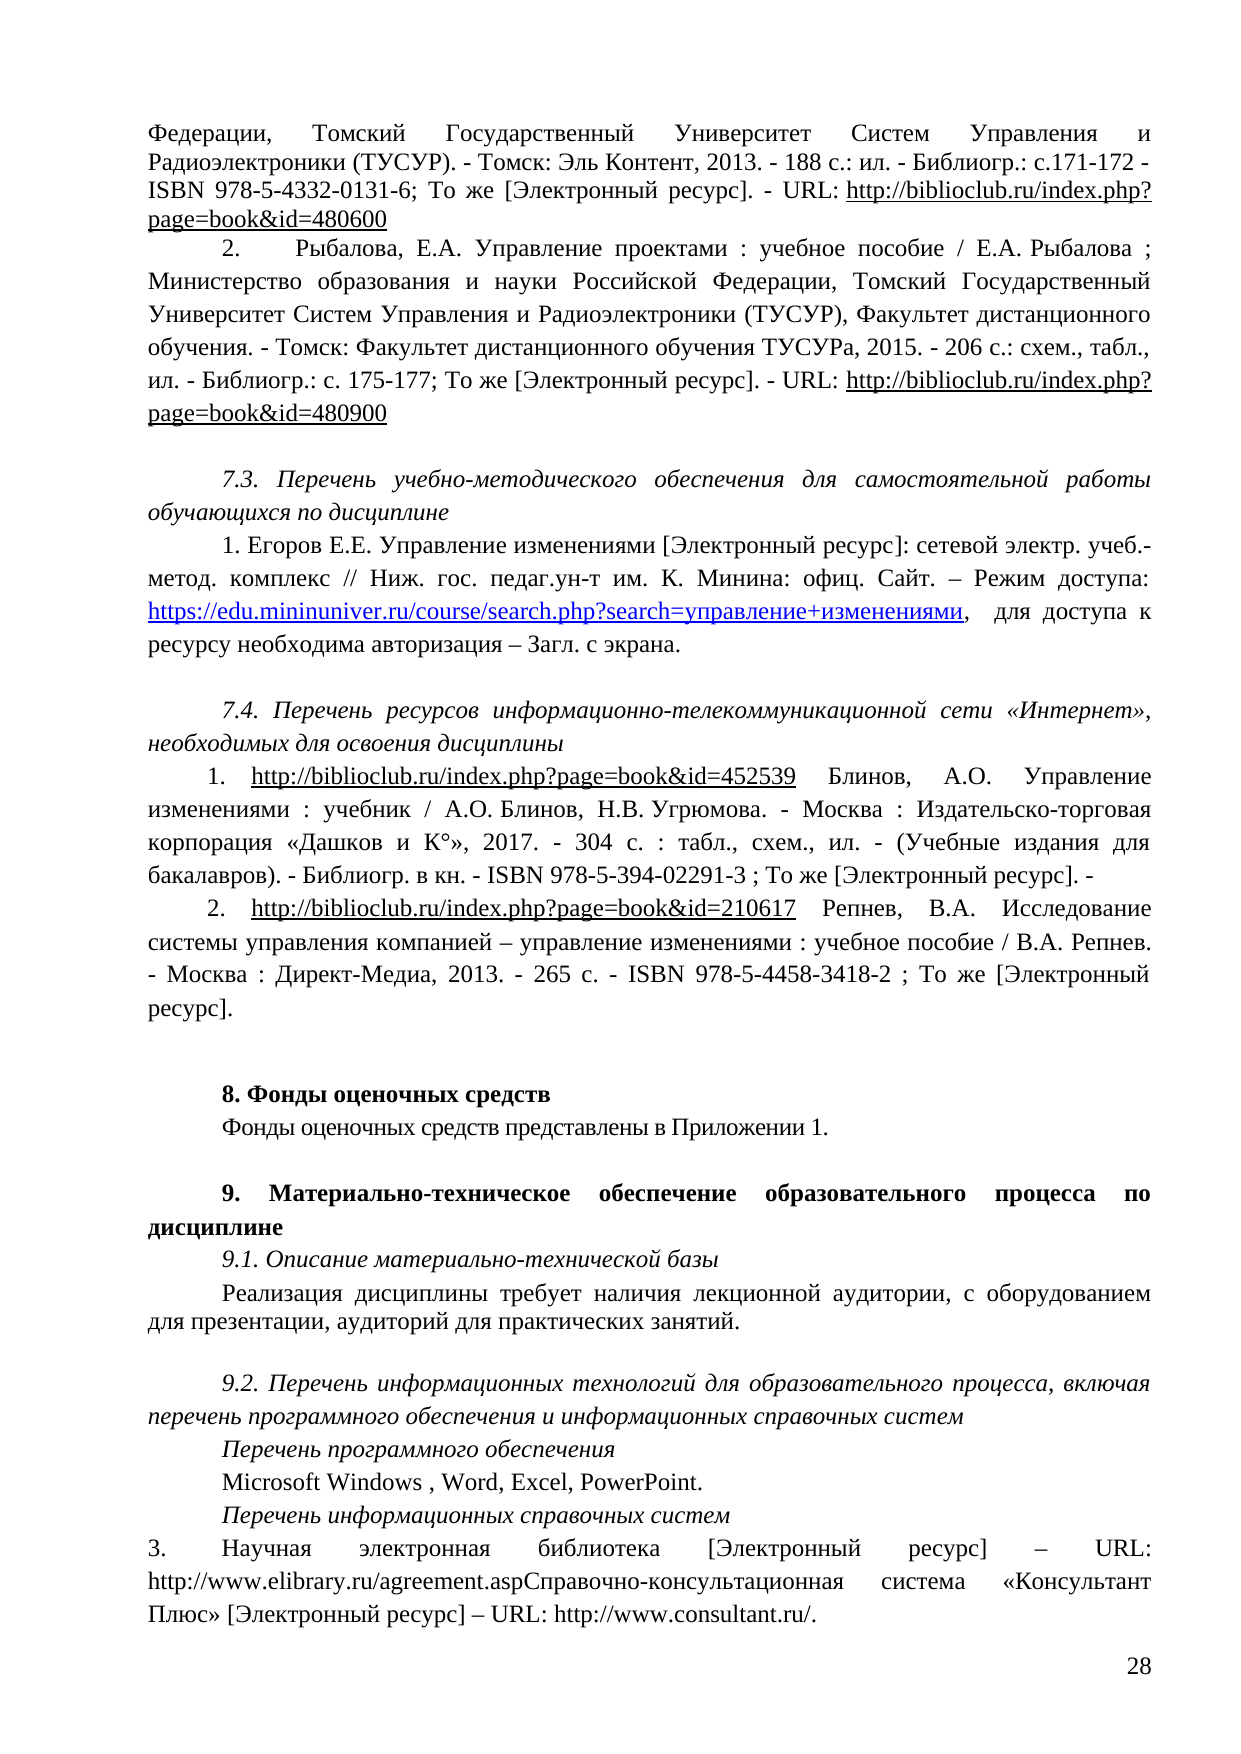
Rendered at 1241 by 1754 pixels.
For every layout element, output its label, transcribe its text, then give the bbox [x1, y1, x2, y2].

text 9.1. Описание материально-технической базы [148, 1244, 1152, 1273]
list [148, 118, 1152, 233]
list Рыбалова, Е.А. Управление проектами : учебное пособие / Е.А. Рыбалова ; Министерство образования и науки Российской Федерации, Томский Государственный Университет Систем Управления и Радиоэлектроники (ТУСУР), Факультет дистанционного обучения. - Томск: Факультет дистанционного обучения ТУСУРа, 2015. - 206 с.: схем., табл., ил. - Библиогр.: с. 175-177; То же [Электронный ресурс]. - URL: http://biblioclub.ru/index.php?page=book&id=480900 [148, 233, 1152, 427]
text Реализация дисциплины требует наличия лекционной аудитории, с оборудованием для презентации, аудиторий для практических занятий. [148, 1278, 1152, 1335]
text 7.4. Перечень ресурсов информационно-телекоммуникационной сети «Интернет», необходимых для освоения дисциплины [148, 695, 1152, 757]
text 8. Фонды оценочных средств [148, 1079, 1152, 1108]
text Перечень программного обеспечения [148, 1434, 1152, 1463]
list Научная электронная библиотека [Электронный ресурс] – URL: http://www.elibrary.ru/agreement.aspСправочно-консультационная система «Консультант Плюс» [Электронный ресурс] – URL: http://www.consultant.ru/. [148, 1533, 1152, 1628]
text 1. Егоров Е.Е. Управление изменениями [Электронный ресурс]: сетевой электр. учеб.-метод. комплекс // Ниж. гос. педаг.ун-т им. К. Минина: офиц. Сайт. – Режим доступа: https://edu.mininuniver.ru/course/search.php?search=управление+изменениями, для доступа к ресурсу необходима авторизация – Загл. с экрана. [148, 530, 1152, 658]
text Перечень информационных справочных систем [148, 1500, 1152, 1529]
text Фонды оценочных средств представлены в Приложении 1. [148, 1112, 1152, 1141]
text 9.2. Перечень информационных технологий для образовательного процесса, включая перечень программного обеспечения и информационных справочных систем [148, 1368, 1152, 1430]
text 9. Материально-техническое обеспечение образовательного процесса по дисциплине [148, 1178, 1152, 1240]
list http://biblioclub.ru/index.php?page=book&id=210617 Репнев, В.А. Исследование системы управления компанией – управление изменениями : учебное пособие / В.А. Репнев. - Москва : Директ-Медиа, 2013. - 265 с. - ISBN 978-5-4458-3418-2 ; То же [Электронный ресурс]. [148, 893, 1152, 1021]
list http://biblioclub.ru/index.php?page=book&id=452539 Блинов, А.О. Управление изменениями : учебник / А.О. Блинов, Н.В. Угрюмова. - Москва : Издательско-торговая корпорация «Дашков и К°», 2017. - 304 с. : табл., схем., ил. - (Учебные издания для бакалавров). - Библиогр. в кн. - ISBN 978-5-394-02291-3 ; То же [Электронный ресурс]. - [148, 761, 1152, 889]
text 7.3. Перечень учебно-методического обеспечения для самостоятельной работы обучающихся по дисциплине [148, 464, 1152, 526]
text Microsoft Windows , Word, Excel, PowerPoint. [148, 1467, 1152, 1496]
